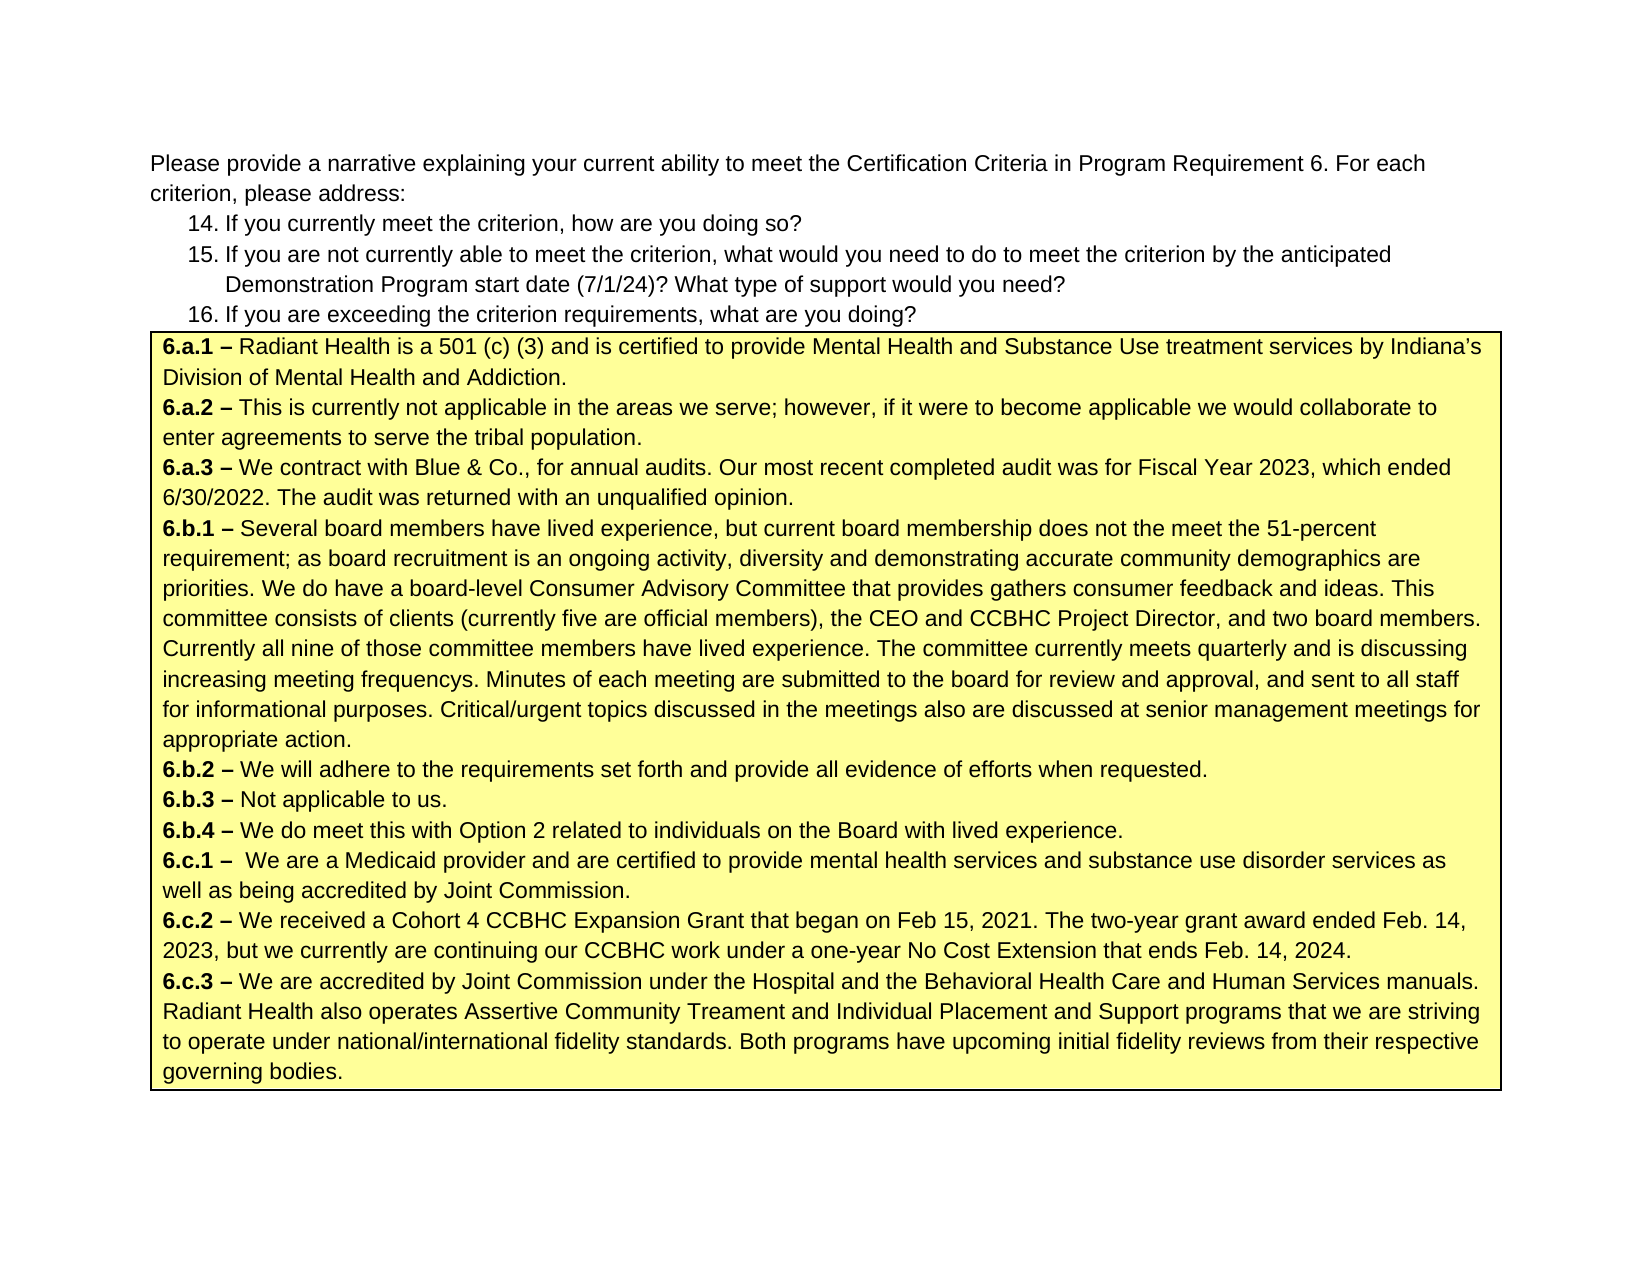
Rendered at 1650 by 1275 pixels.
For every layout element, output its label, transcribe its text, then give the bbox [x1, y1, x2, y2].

list If you are exceeding the criterion requirements, what are you doing? [187, 301, 1500, 327]
text Please provide a narrative explaining your current ability to meet the Certification Criteria in Program Requirement 6. For each criterion, please address: [150, 150, 1500, 207]
table_header 6.a.1 – Radiant Health is a 501 (c) (3) and is certified to provide Mental Health and Substance Use treatment services by Indiana’s Division of Mental Health and Addiction. 6.a.2 – This is currently not applicable in the areas we serve; however, if it were to become applicable we would collaborate to enter agreements to serve the tribal population. 6.a.3 – We contract with Blue & Co., for annual audits. Our most recent completed audit was for Fiscal Year 2023, which ended 6/30/2022. The audit was returned with an unqualified opinion. 6.b.1 – Several board members have lived experience, but current board membership does not the meet the 51-percent requirement; as board recruitment is an ongoing activity, diversity and demonstrating accurate community demographics are priorities. We do have a board-level Consumer Advisory Committee that provides gathers consumer feedback and ideas. This committee consists of clients (currently five are official members), the CEO and CCBHC Project Director, and two board members. Currently all nine of those committee members have lived experience. The committee currently meets quarterly and is discussing increasing meeting frequencys. Minutes of each meeting are submitted to the board for review and approval, and sent to all staff for informational purposes. Critical/urgent topics discussed in the meetings also are discussed at senior management meetings for appropriate action. 6.b.2 – We will adhere to the requirements set forth and provide all evidence of efforts when requested. 6.b.3 – Not applicable to us. 6.b.4 – We do meet this with Option 2 related to individuals on the Board with lived experience. 6.c.1 – We are a Medicaid provider and are certified to provide mental health services and substance use disorder services as well as being accredited by Joint Commission. 6.c.2 – We received a Cohort 4 CCBHC Expansion Grant that began on Feb 15, 2021. The two-year grant award ended Feb. 14, 2023, but we currently are continuing our CCBHC work under a one-year No Cost Extension that ends Feb. 14, 2024. 6.c.3 – We are accredited by Joint Commission under the Hospital and the Behavioral Health Care and Human Services manuals. Radiant Health also operates Assertive Community Treament and Individual Placement and Support programs that we are striving to operate under national/international fidelity standards. Both programs have upcoming initial fidelity reviews from their respective governing bodies. [152, 333, 1500, 1088]
list If you are not currently able to meet the criterion, what would you need to do to meet the criterion by the anticipated Demonstration Program start date (7/1/24)? What type of support would you need? [187, 241, 1500, 297]
list If you currently meet the criterion, how are you doing so? [187, 210, 1500, 237]
